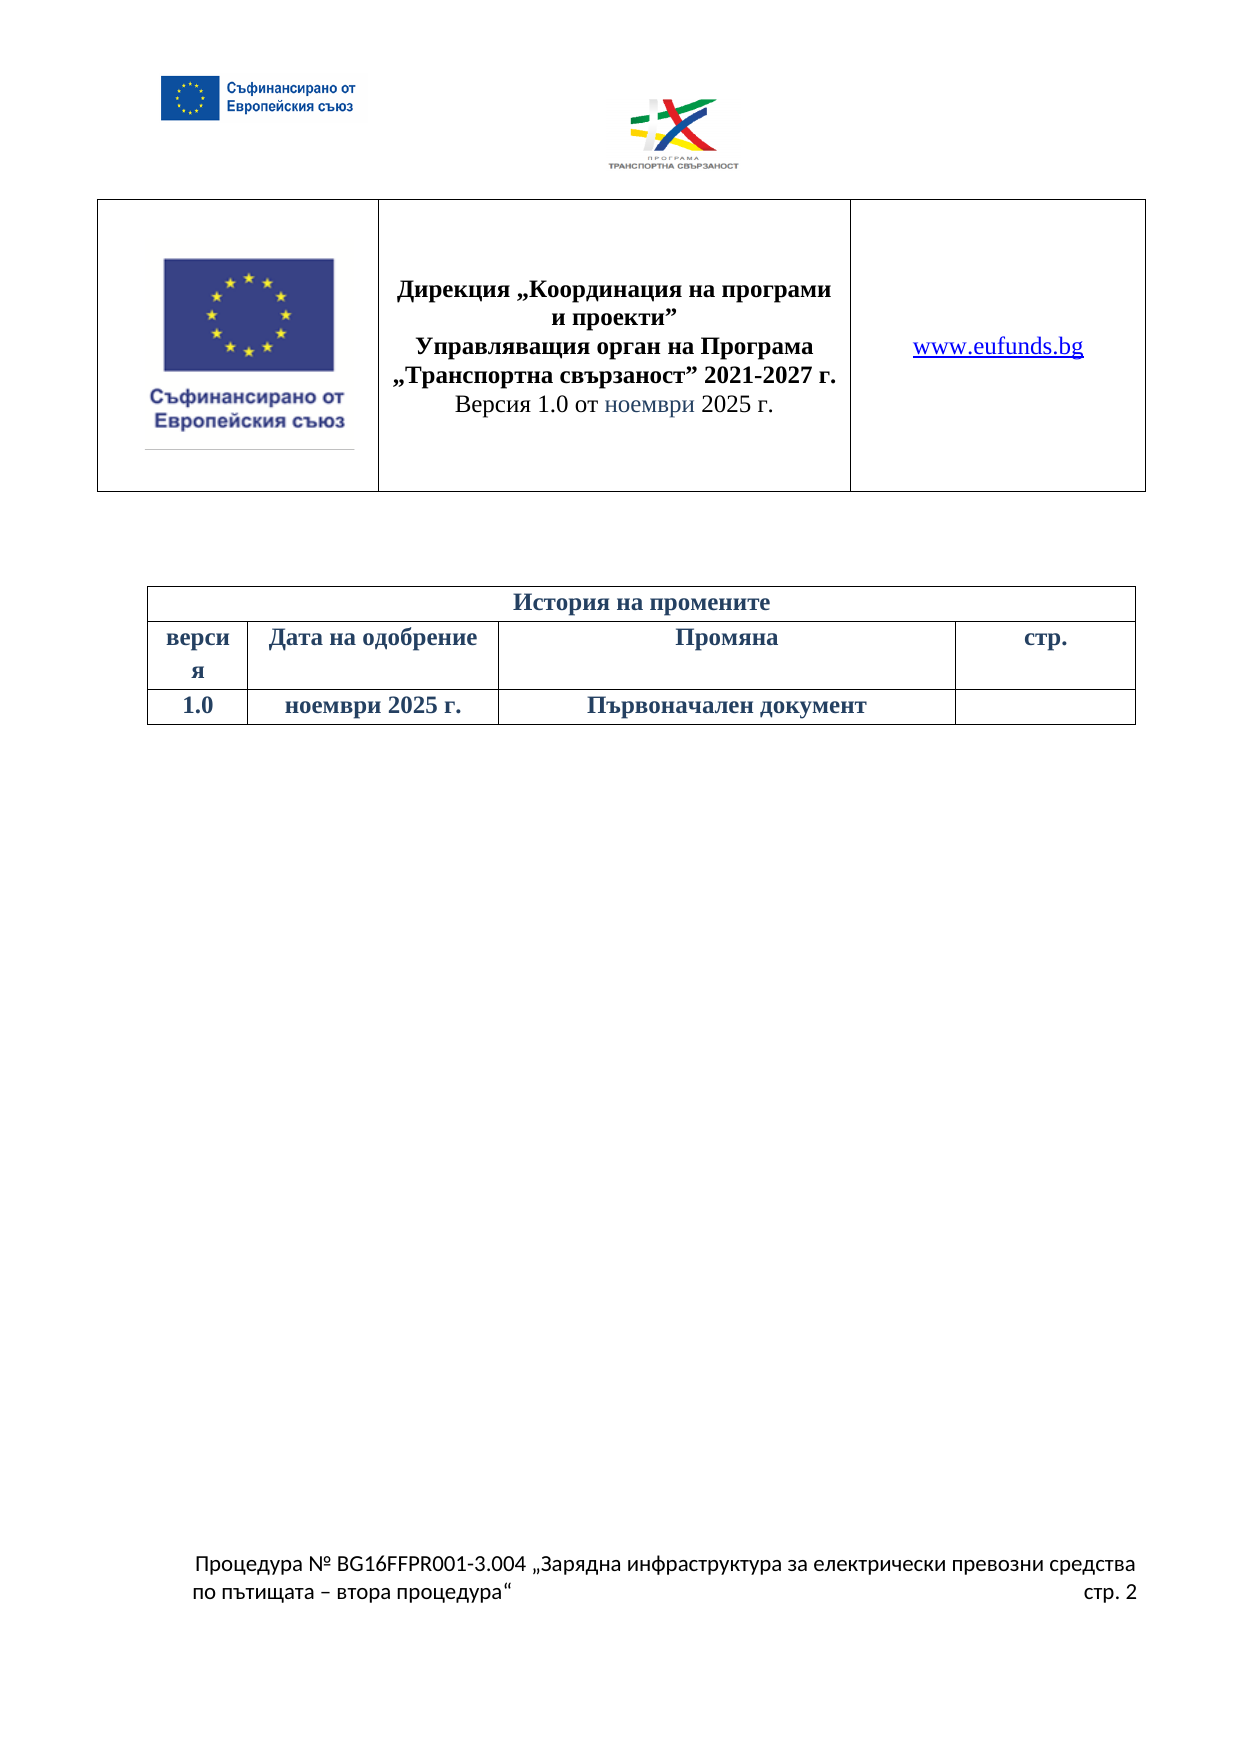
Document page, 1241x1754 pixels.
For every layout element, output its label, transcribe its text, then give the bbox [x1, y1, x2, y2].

table_header www.eufunds.bg [851, 200, 1145, 491]
picture [158, 73, 368, 123]
table_cell Промяна [499, 622, 955, 689]
table_cell [956, 690, 1135, 723]
table_cell стр. [956, 622, 1135, 689]
table_cell 1.0 [148, 690, 247, 723]
table_header [98, 200, 378, 491]
table_cell ноември 2025 г. [248, 690, 498, 723]
table_cell Дата на одобрение [248, 622, 498, 689]
table_header Дирекция „Координация на програми и проекти” Управляващия орган на Програма „Транспортна свързаност” 2021-2027 г. Версия 1.0 от ноември 2025 г. [379, 200, 850, 491]
table_cell версия [148, 622, 247, 689]
picture [144, 238, 356, 451]
table_cell Първоначален документ [499, 690, 955, 723]
table_header История на промените [148, 587, 1135, 621]
